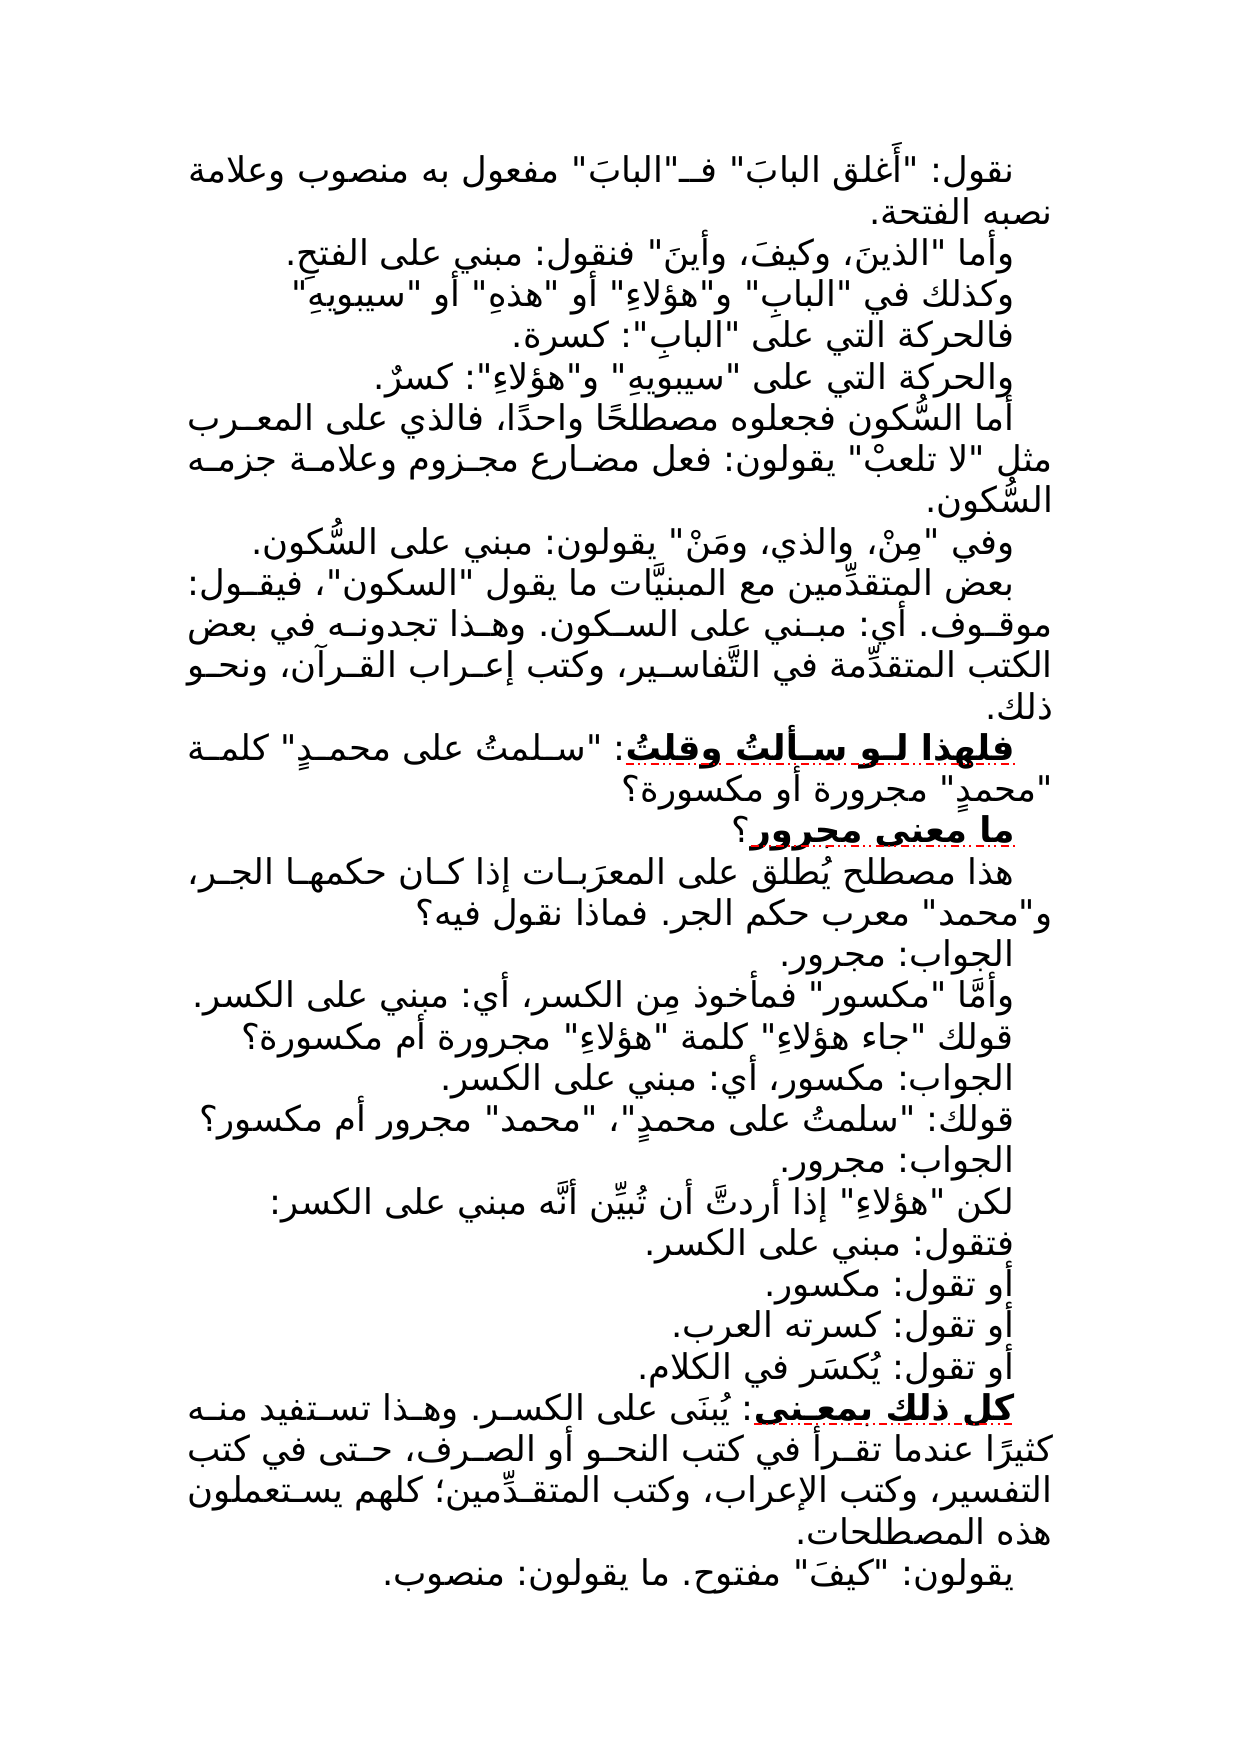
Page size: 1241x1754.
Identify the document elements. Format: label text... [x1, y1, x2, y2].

text يقولون: "كيفَ" مفتوح. ما يقولون: منصوب. [187, 1552, 1053, 1594]
text والحركة التي على "سيبويهِ" و"هؤلاءِ": كسرٌ. [187, 356, 1053, 397]
text أو تقول: كسرته العرب. [187, 1305, 1053, 1346]
text نقول: "أَغلق البابَ" فــ"البابَ" مفعول به منصوب وعلامة نصبه الفتحة. [187, 150, 1053, 232]
text فتقول: مبني على الكسر. [187, 1222, 1053, 1264]
text قولك "جاء هؤلاءِ" كلمة "هؤلاءِ" مجرورة أم مكسورة؟ [187, 1016, 1053, 1057]
text الجواب: مكسور، أي: مبني على الكسر. [187, 1057, 1053, 1099]
text وأمَّا "مكسور" فمأخوذ مِن الكسر، أي: مبني على الكسر. [187, 975, 1053, 1016]
text فلهذا لو سألتُ وقلتُ: "سلمتُ على محمدٍ" كلمة "محمدٍ" مجرورة أو مكسورة؟ [187, 727, 1053, 810]
text بعض المتقدِّمين مع المبنيَّات ما يقول "السكون"، فيقول: موقوف. أي: مبني على السكون. وهذا تجدونه في بعض الكتب المتقدِّمة في التَّفاسير، وكتب إعراب القرآن، ونحو ذلك. [187, 562, 1053, 727]
text وأما "الذينَ، وكيفَ، وأينَ" فنقول: مبني على الفتحِ. [187, 232, 1053, 274]
text وكذلك في "البابِ" و"هؤلاءِ" أو "هذهِ" أو "سيبويهِ" [187, 274, 1053, 315]
text كل ذلك بمعنى: يُبنَى على الكسر. وهذا تستفيد منه كثيرًا عندما تقرأ في كتب النحو أو الصرف، حتى في كتب التفسير، وكتب الإعراب، وكتب المتقدِّمين؛ كلهم يستعملون هذه المصطلحات. [187, 1387, 1053, 1552]
text الجواب: مجرور. [187, 1140, 1053, 1181]
text هذا مصطلح يُطلق على المعرَبات إذا كان حكمها الجر، و"محمد" معرب حكم الجر. فماذا نقول فيه؟ [187, 851, 1053, 934]
text وفي "مِنْ، والذي، ومَنْ" يقولون: مبني على السُّكون. [187, 521, 1053, 562]
text ما معنى مجرور؟ [187, 810, 1053, 851]
text فالحركة التي على "البابِ": كسرة. [187, 315, 1053, 356]
text الجواب: مجرور. [187, 934, 1053, 975]
text قولك: "سلمتُ على محمدٍ"، "محمد" مجرور أم مكسور؟ [187, 1099, 1053, 1140]
text أو تقول: يُكسَر في الكلام. [187, 1346, 1053, 1387]
text لكن "هؤلاءِ" إذا أردتَّ أن تُبيِّن أنَّه مبني على الكسر: [187, 1181, 1053, 1222]
text أما السُّكون فجعلوه مصطلحًا واحدًا، فالذي على المعرب مثل "لا تلعبْ" يقولون: فعل مضارع مجزوم وعلامة جزمه السُّكون. [187, 397, 1053, 521]
text أو تقول: مكسور. [187, 1264, 1053, 1305]
